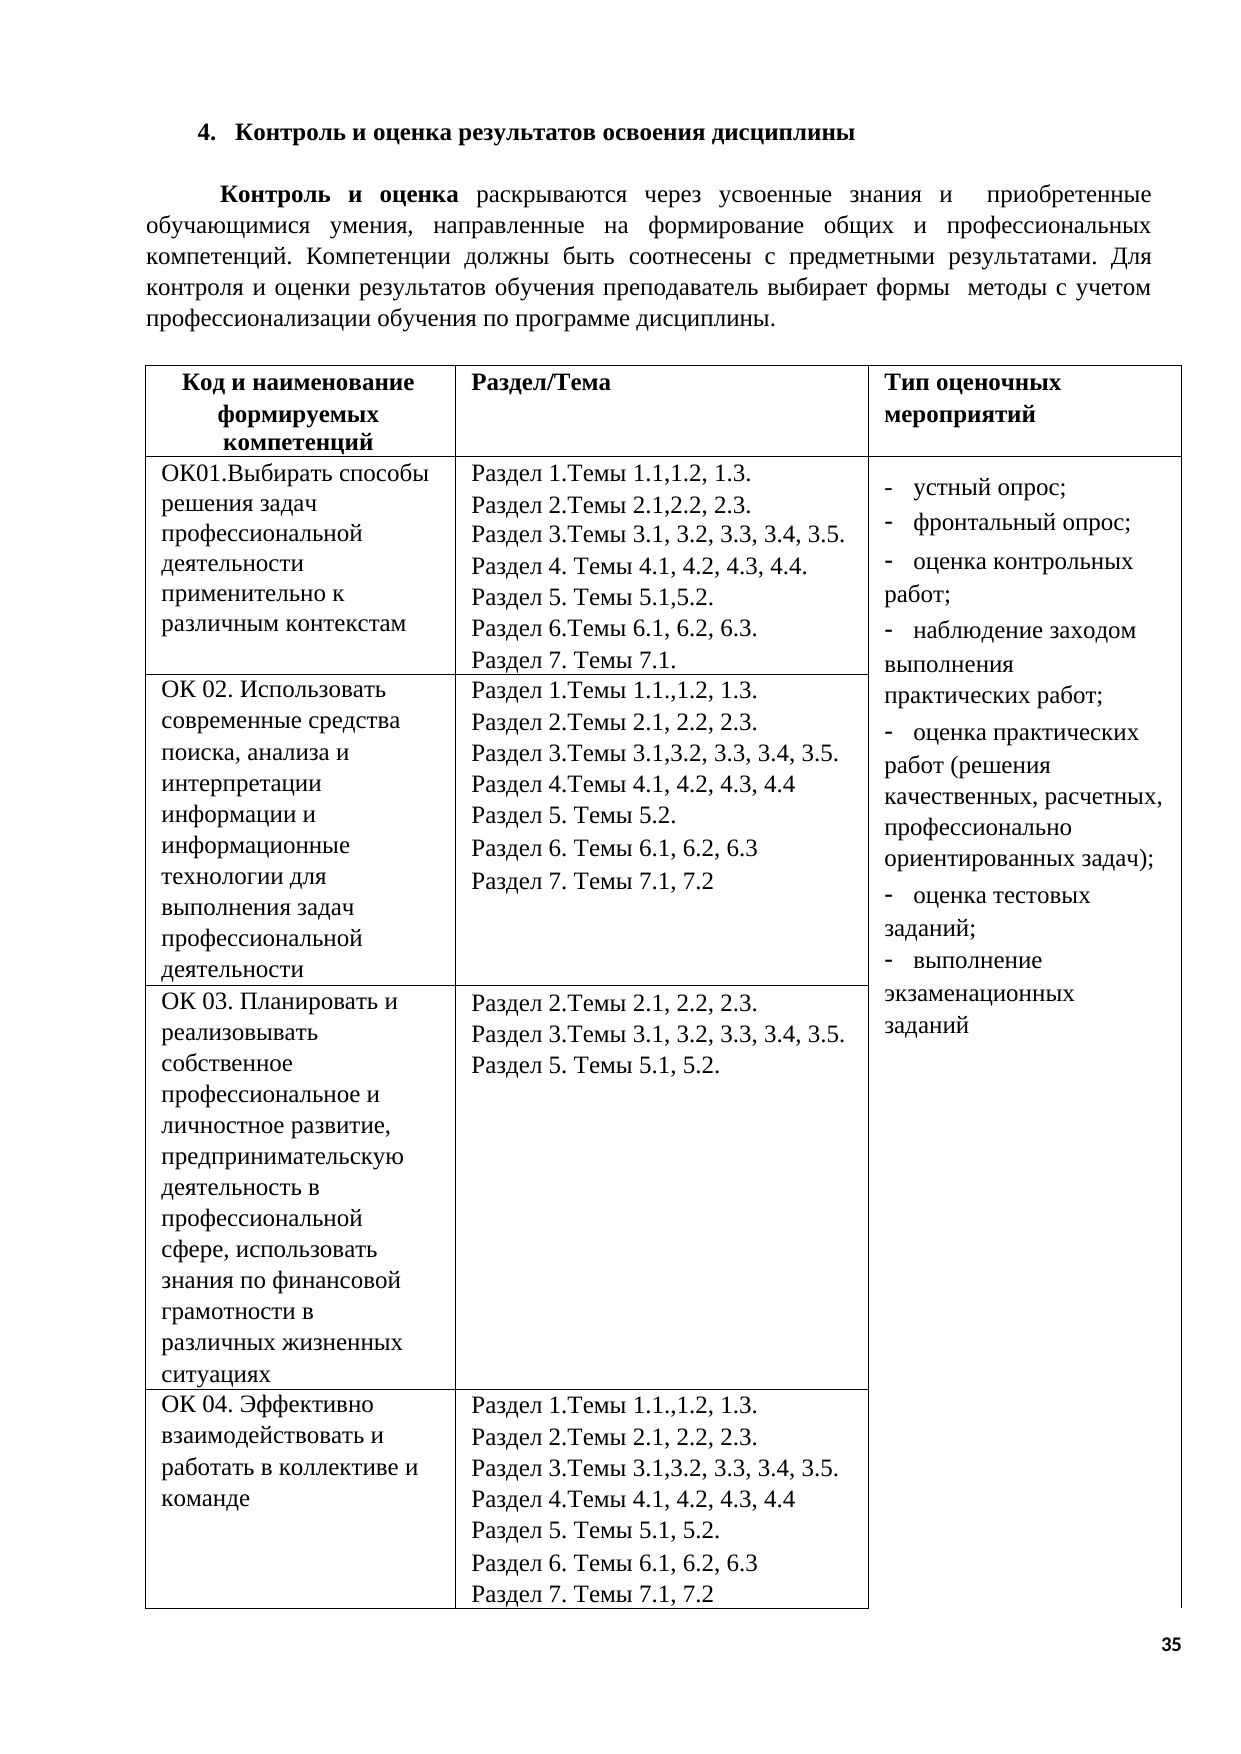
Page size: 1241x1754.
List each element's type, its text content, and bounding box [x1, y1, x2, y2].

list Контроль и оценка раскрываются через усвоенные знания и приобретенные обучающимися умения, направленные на формирование общих и профессиональных компетенций. Компетенции должны быть соотнесены с предметными результатами. Для контроля и оценки результатов обучения преподаватель выбирает формы методы с учетом профессионализации обучения по программе дисциплины. [146, 179, 1152, 332]
list Контроль и оценка результатов освоения дисциплины [197, 117, 1152, 145]
table_header Код и наименование формируемых компетенций [146, 366, 455, 456]
table_cell ОК 02. Использовать современные средства поиска, анализа и интерпретации информации и информационные технологии для выполнения задач профессиональной деятельности [146, 675, 455, 985]
table_header Раздел/Тема [456, 366, 868, 456]
table_cell ОК01.Выбирать способы решения задач профессиональной деятельности применительно к различным контекстам [146, 457, 455, 673]
table_cell Раздел 1.Темы 1.1.,1.2, 1.3. Раздел 2.Темы 2.1, 2.2, 2.3. Раздел 3.Темы 3.1,3.2, 3.3, 3.4, 3.5. Раздел 4.Темы 4.1, 4.2, 4.3, 4.4 Раздел 5. Темы 5.1, 5.2. Раздел 6. Темы 6.1, 6.2, 6.3 Раздел 7. Темы 7.1, 7.2 [456, 1390, 868, 1608]
table_cell Раздел 1.Темы 1.1,1.2, 1.3. Раздел 2.Темы 2.1,2.2, 2.3. Раздел 3.Темы 3.1, 3.2, 3.3, 3.4, 3.5. Раздел 4. Темы 4.1, 4.2, 4.3, 4.4. Раздел 5. Темы 5.1,5.2. Раздел 6.Темы 6.1, 6.2, 6.3. Раздел 7. Темы 7.1. [456, 457, 868, 673]
table_cell Раздел 2.Темы 2.1, 2.2, 2.3. Раздел 3.Темы 3.1, 3.2, 3.3, 3.4, 3.5. Раздел 5. Темы 5.1, 5.2. [456, 986, 868, 1388]
table_cell ОК 04. Эффективно взаимодействовать и работать в коллективе и команде [146, 1390, 455, 1608]
table_cell ОК 03. Планировать и реализовывать собственное профессиональное и личностное развитие, предпринимательскую деятельность в профессиональной сфере, использовать знания по финансовой грамотности в различных жизненных ситуациях [146, 986, 455, 1388]
table_cell - устный опрос; фронтальный опрос; оценка контрольных работ; наблюдение заходом выполнения практических работ; оценка практических работ (решения качественных, расчетных, профессионально ориентированных задач); оценка тестовых заданий; выполнение экзаменационных заданий [869, 457, 1181, 1608]
table_header Тип оценочных мероприятий [869, 366, 1181, 456]
table_cell Раздел 1.Темы 1.1.,1.2, 1.3. Раздел 2.Темы 2.1, 2.2, 2.3. Раздел 3.Темы 3.1,3.2, 3.3, 3.4, 3.5. Раздел 4.Темы 4.1, 4.2, 4.3, 4.4 Раздел 5. Темы 5.2. Раздел 6. Темы 6.1, 6.2, 6.3 Раздел 7. Темы 7.1, 7.2 [456, 675, 868, 985]
